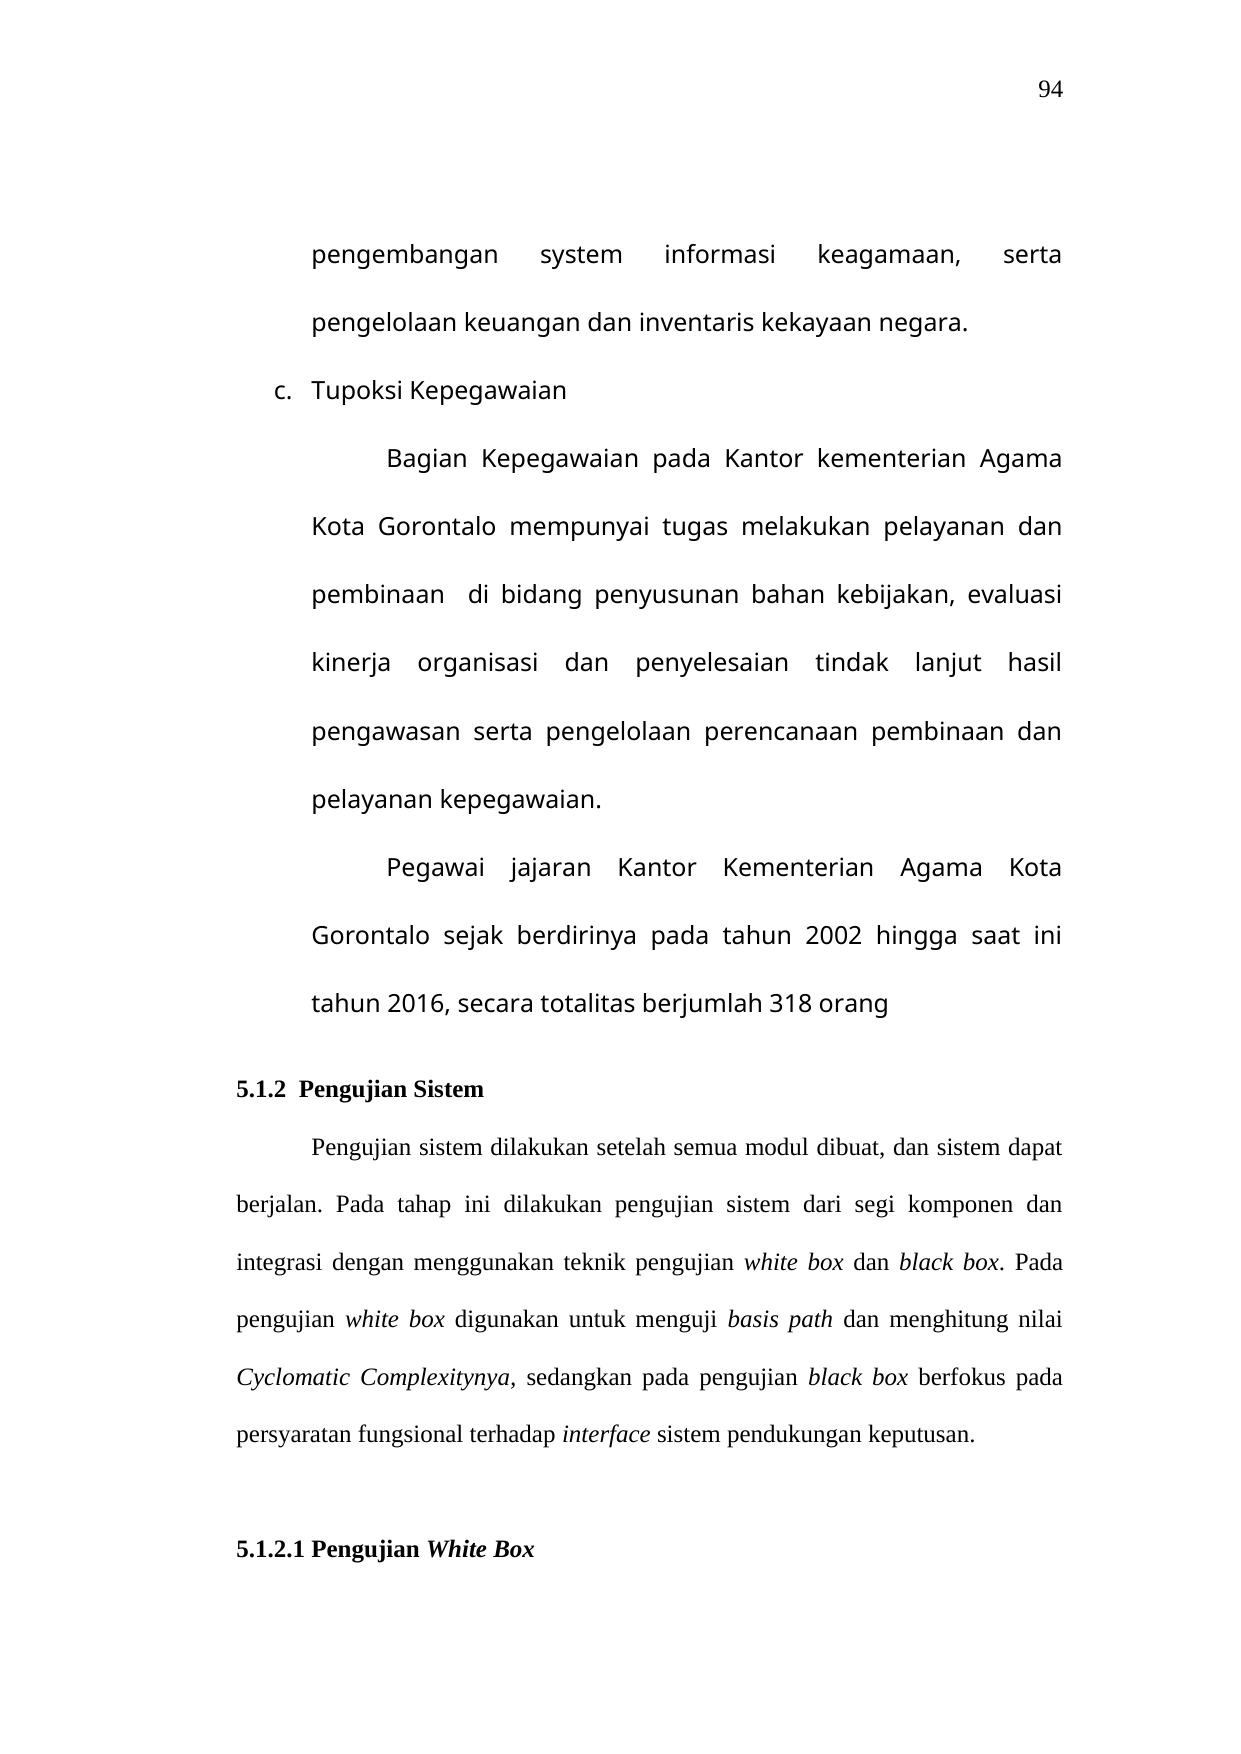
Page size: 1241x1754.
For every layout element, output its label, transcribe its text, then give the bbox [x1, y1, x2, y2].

list Tupoksi Kepegawaian [274, 372, 1063, 407]
list Pegawai jajaran Kantor Kementerian Agama Kota Gorontalo sejak berdirinya pada tahun 2002 hingga saat ini tahun 2016, secara totalitas berjumlah 318 orang [311, 849, 1063, 1020]
list pengembangan system informasi keagamaan, serta pengelolaan keuangan dan inventaris kekayaan negara. [311, 236, 1063, 338]
text 5.1.2.1 Pengujian White Box [236, 1534, 1063, 1563]
text Pengujian sistem dilakukan setelah semua modul dibuat, dan sistem dapat berjalan. Pada tahap ini dilakukan pengujian sistem dari segi komponen dan integrasi dengan menggunakan teknik pengujian white box dan black box. Pada pengujian white box digunakan untuk menguji basis path dan menghitung nilai Cyclomatic Complexitynya, sedangkan pada pengujian black box berfokus pada persyaratan fungsional terhadap interface sistem pendukungan keputusan. [236, 1132, 1063, 1448]
list Bagian Kepegawaian pada Kantor kementerian Agama Kota Gorontalo mempunyai tugas melakukan pelayanan dan pembinaan di bidang penyusunan bahan kebijakan, evaluasi kinerja organisasi dan penyelesaian tindak lanjut hasil pengawasan serta pengelolaan perencanaan pembinaan dan pelayanan kepegawaian. [311, 441, 1063, 815]
text 5.1.2 Pengujian Sistem [236, 1074, 1063, 1103]
